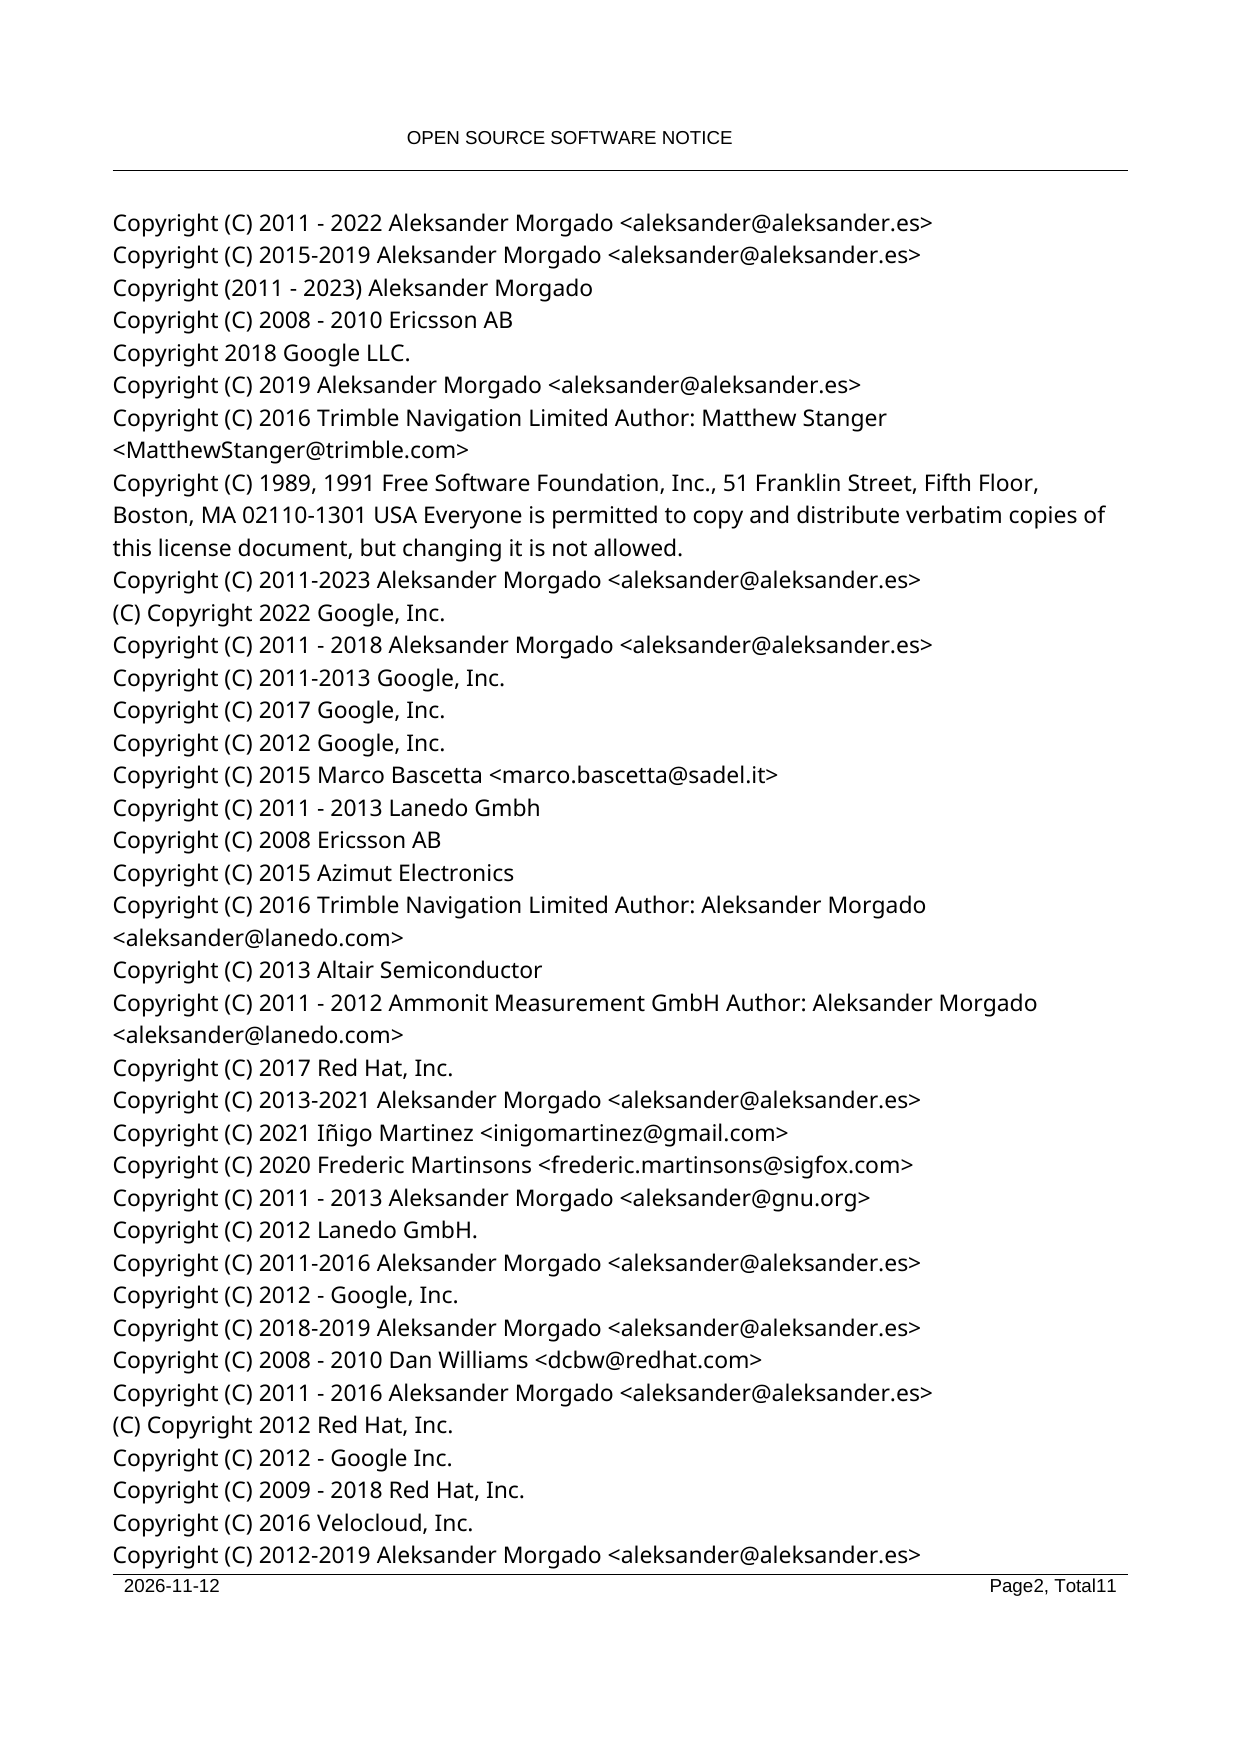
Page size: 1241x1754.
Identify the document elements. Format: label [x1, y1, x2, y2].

text [112, 206, 1128, 1571]
